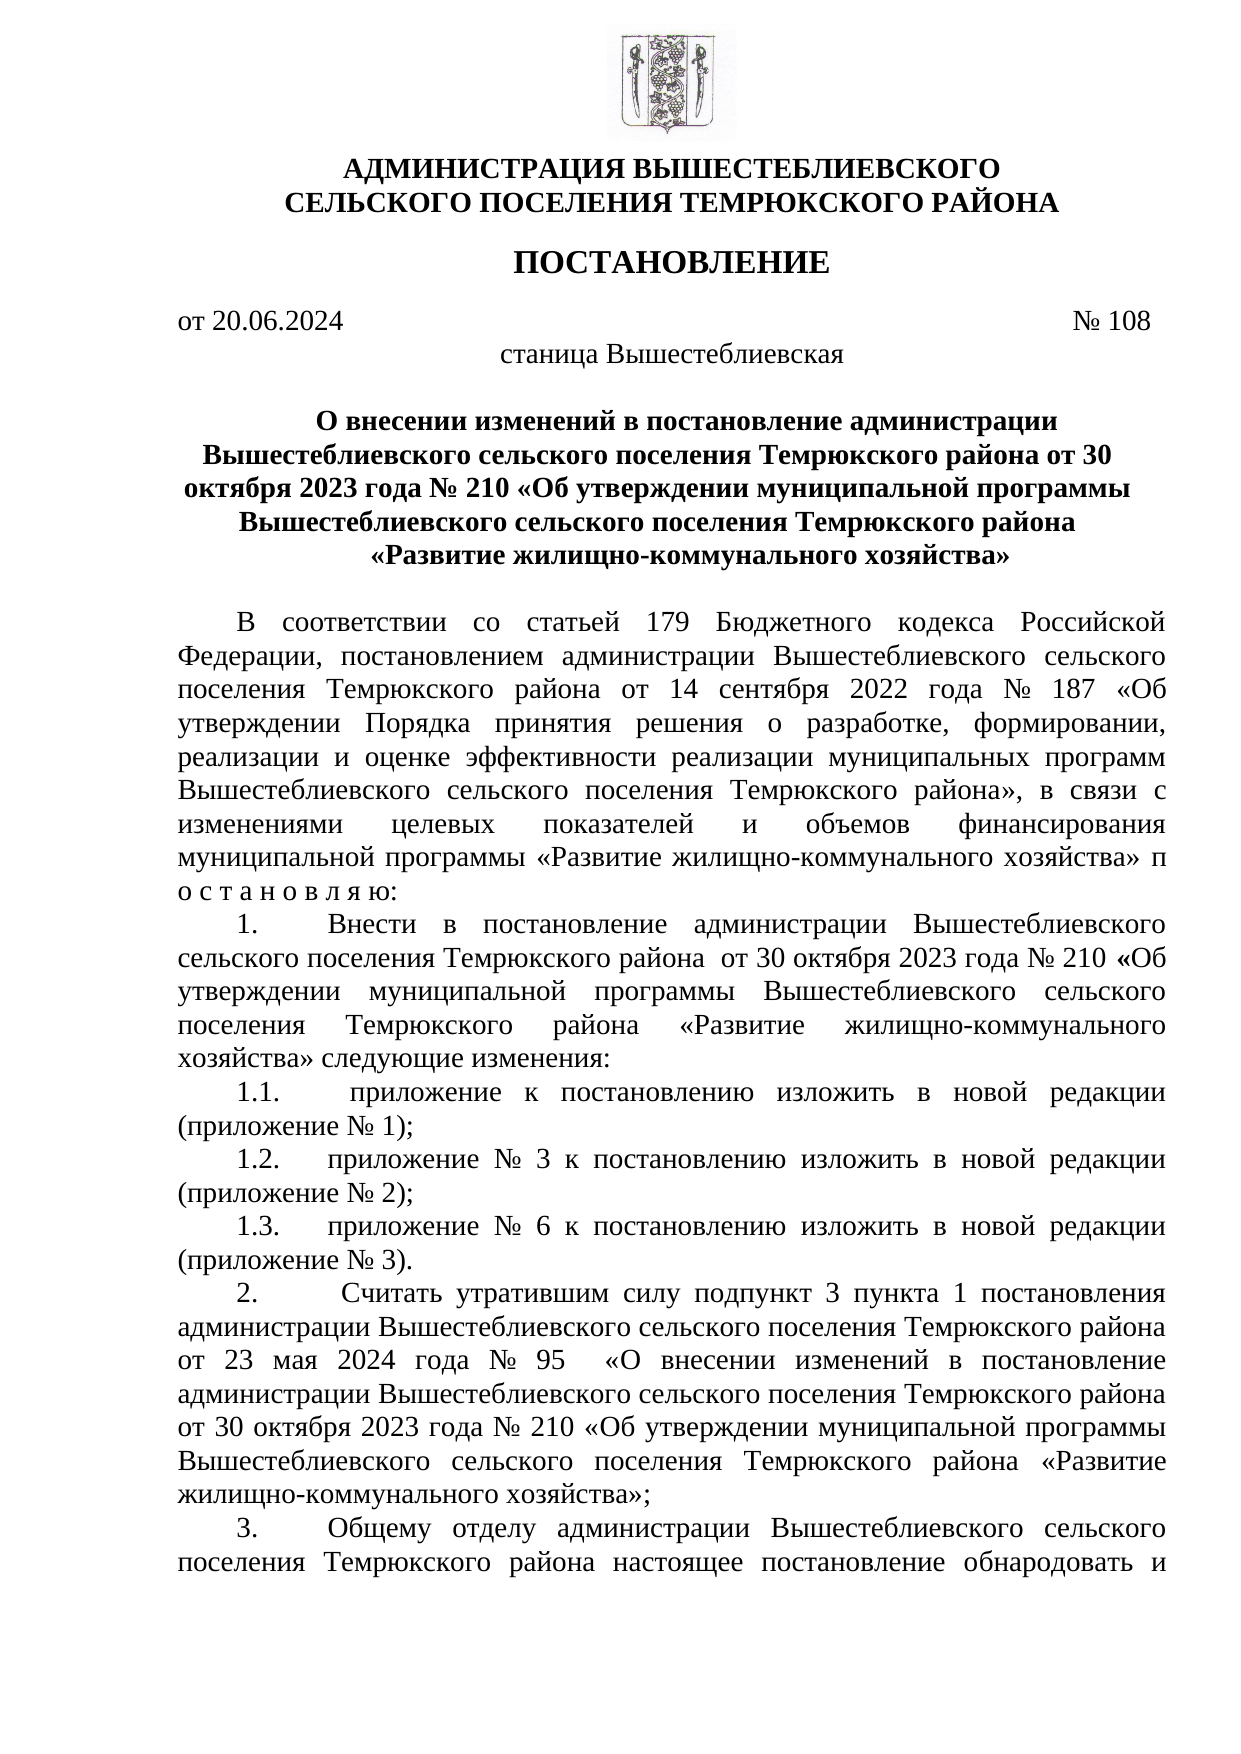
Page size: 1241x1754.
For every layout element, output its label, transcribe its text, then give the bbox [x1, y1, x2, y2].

text 1.2. приложение № 3 к постановлению изложить в новой редакции (приложение № 2); [177, 1141, 1167, 1208]
text В соответствии со статьей 179 Бюджетного кодекса Российской Федерации, постановлением администрации Вышестеблиевского сельского поселения Темрюкского района от 14 сентября 2022 года № 187 «Об утверждении Порядка принятия решения о разработке, формировании, реализации и оценке эффективности реализации муниципальных программ Вышестеблиевского сельского поселения Темрюкского района», в связи с изменениями целевых показателей и объемов финансирования муниципальной программы «Развитие жилищно-коммунального хозяйства» п о с т а н о в л я ю: [177, 604, 1167, 906]
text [177, 1510, 1167, 1577]
text 1. Внести в постановление администрации Вышестеблиевского сельского поселения Темрюкского района от 30 октября 2023 года № 210 «Об утверждении муниципальной программы Вышестеблиевского сельского поселения Темрюкского района «Развитие жилищно-коммунального хозяйства» следующие изменения: [177, 906, 1167, 1074]
text 1.1. приложение к постановлению изложить в новой редакции (приложение № 1); [177, 1074, 1167, 1141]
text ПОСТАНОВЛЕНИЕ [177, 243, 1167, 281]
text СЕЛЬСКОГО ПОСЕЛЕНИЯ ТЕМРЮКСКОГО РАЙОНА [177, 185, 1167, 219]
text АДМИНИСТРАЦИЯ ВЫШЕСТЕБЛИЕВСКОГО [177, 152, 1167, 185]
text О внесении изменений в постановление администрации Вышестеблиевского сельского поселения Темрюкского района от 30 октября 2023 года № 210 «Об утверждении муниципальной программы Вышестеблиевского сельского поселения Темрюкского района [177, 403, 1137, 537]
picture [606, 24, 737, 141]
text 2. Считать утратившим силу подпункт 3 пункта 1 постановления администрации Вышестеблиевского сельского поселения Темрюкского района от 23 мая 2024 года № 95 «О внесении изменений в постановление администрации Вышестеблиевского сельского поселения Темрюкского района от 30 октября 2023 года № 210 «Об утверждении муниципальной программы Вышестеблиевского сельского поселения Темрюкского района «Развитие жилищно-коммунального хозяйства»; [177, 1275, 1167, 1510]
text 1.3. приложение № 6 к постановлению изложить в новой редакции (приложение № 3). [177, 1208, 1167, 1275]
text «Развитие жилищно-коммунального хозяйства» [177, 537, 1137, 571]
text от 20.06.2024 № 108 [177, 303, 1167, 336]
text станица Вышестеблиевская [177, 336, 1167, 370]
